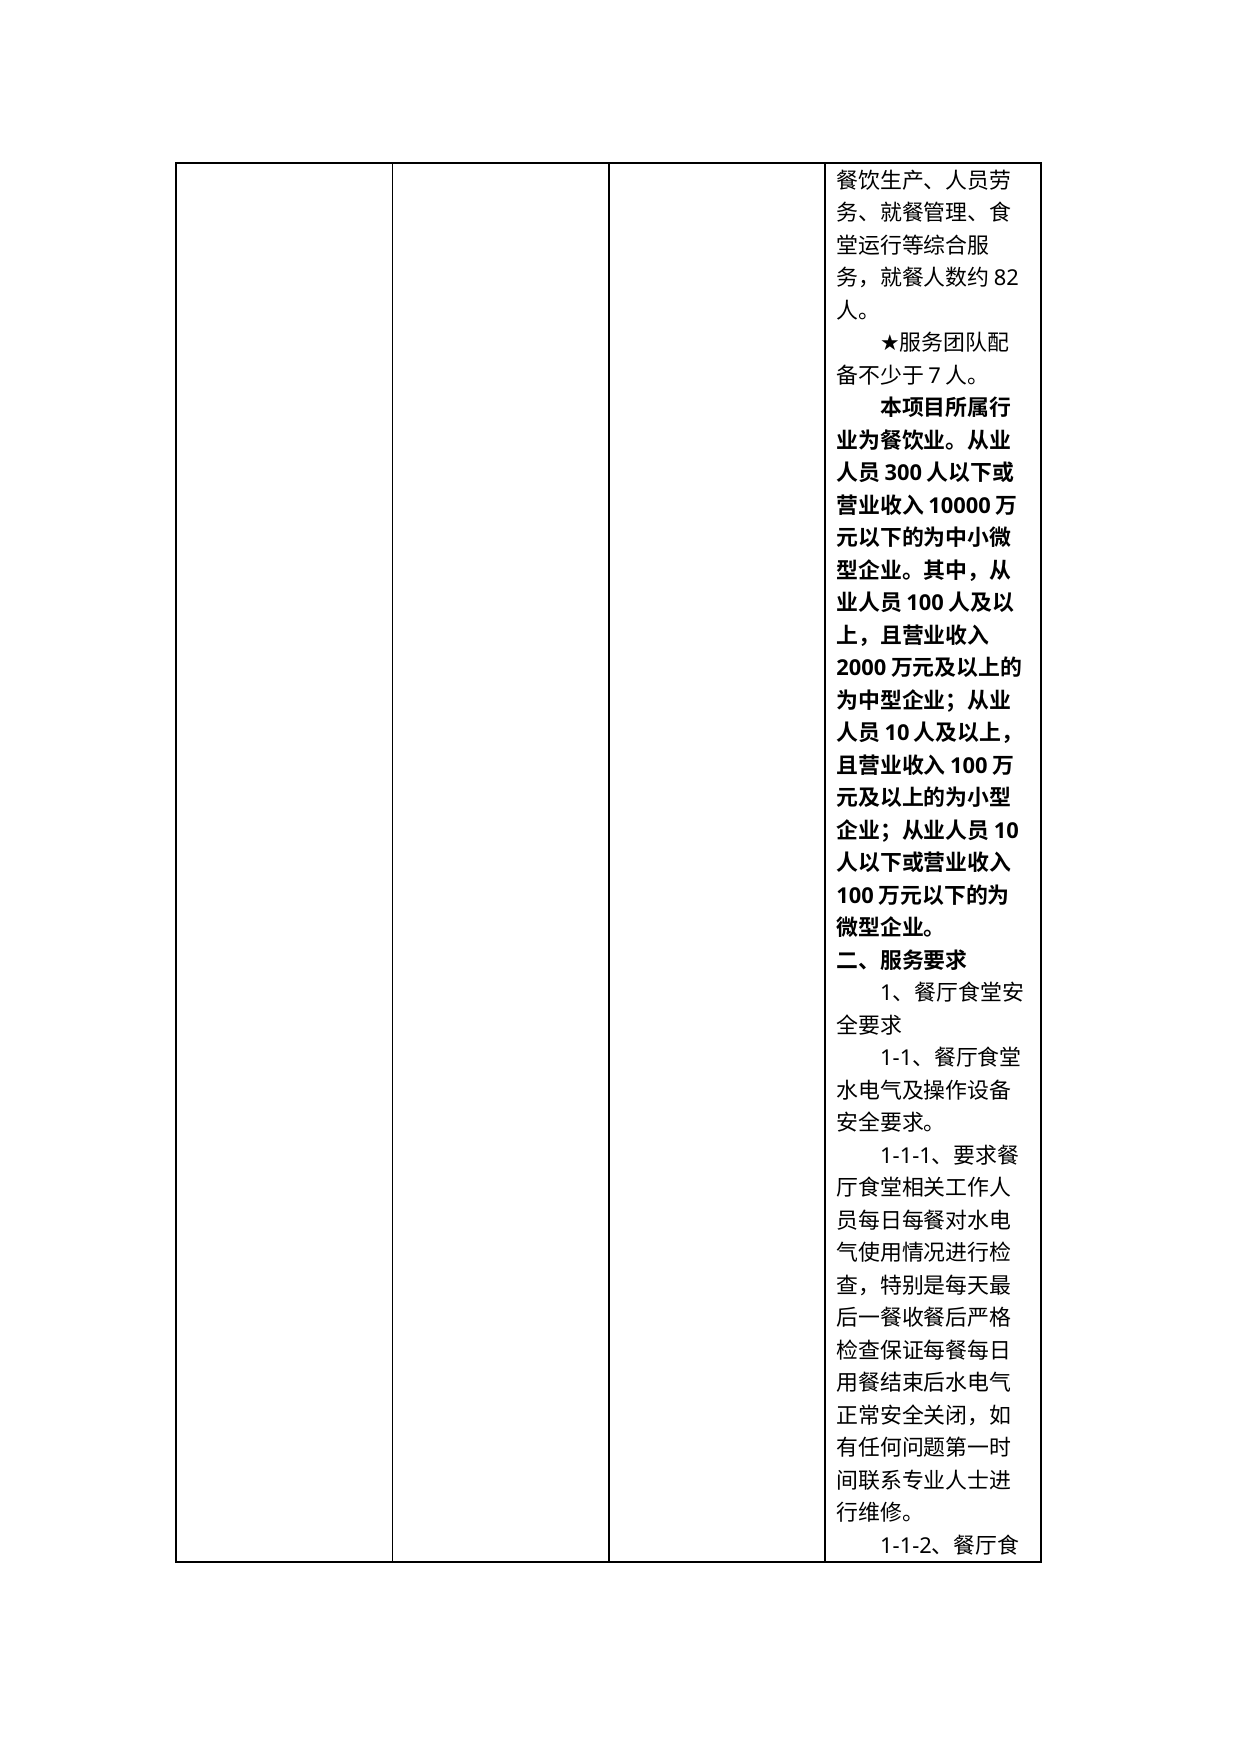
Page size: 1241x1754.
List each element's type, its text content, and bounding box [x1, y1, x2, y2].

table_cell ★ [177, 164, 392, 1561]
table_cell [610, 164, 824, 1561]
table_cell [826, 164, 1040, 1561]
table_cell 1 [393, 164, 608, 1561]
